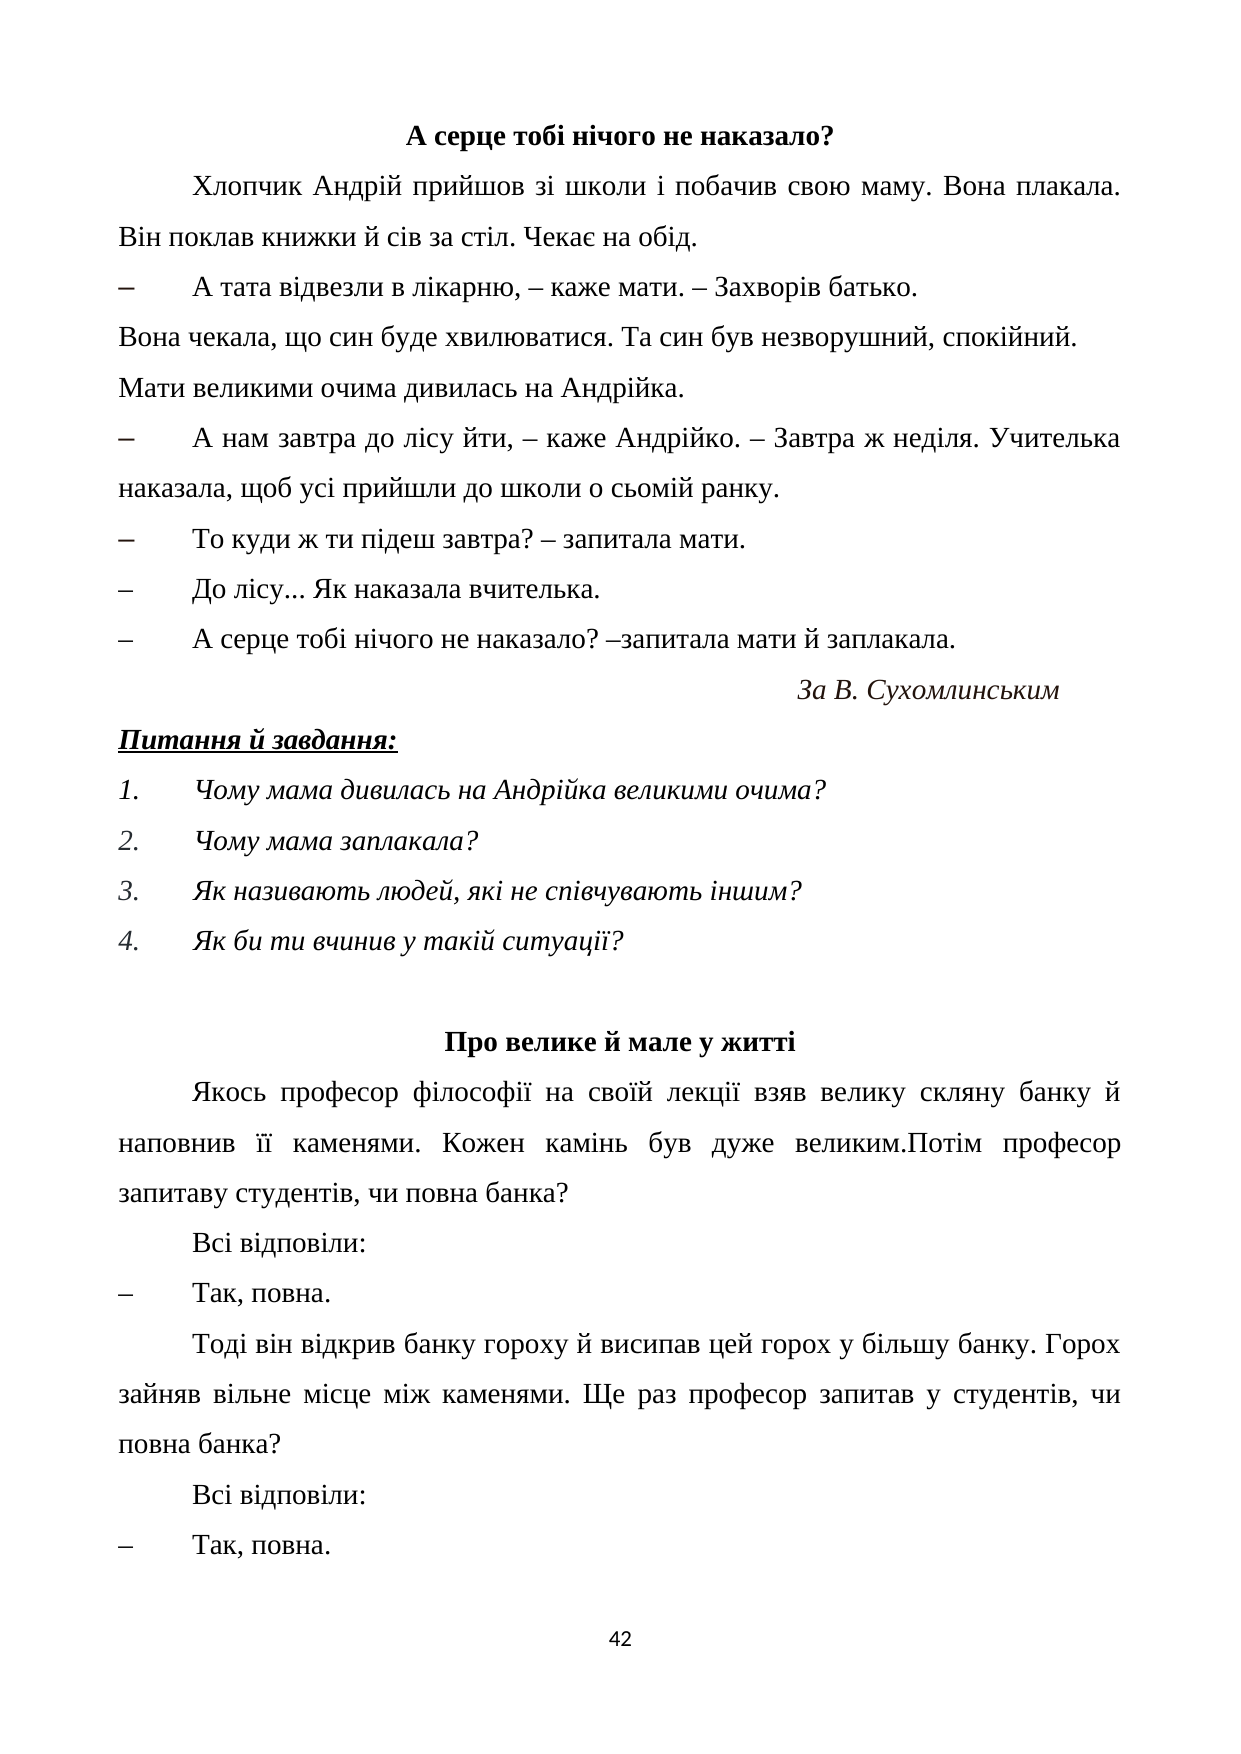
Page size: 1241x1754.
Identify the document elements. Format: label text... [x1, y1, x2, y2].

list Так, повна. [118, 1527, 1122, 1561]
text Тоді він відкрив банку гороху й висипав цей горох у більшу банку. Горох зайняв вільне місце між каменями. Ще раз професор запитав у студентів, чи повна банка? [118, 1326, 1122, 1460]
text За В. Сухомлинським [597, 672, 1122, 705]
list То куди ж ти підеш завтра? – запитала мати. [118, 521, 1122, 554]
text Всі відповіли: [118, 1477, 1122, 1510]
list Як називають людей, які не співчувають іншим? [118, 873, 1122, 907]
text Про велике й мале у житті [118, 1024, 1122, 1058]
text Питання й завдання: [118, 722, 1122, 756]
list А серце тобі нічого не наказало? –запитала мати й заплакала. [118, 622, 1122, 655]
text А серце тобі нічого не наказало? [118, 118, 1122, 152]
list А нам завтра до лісу йти, – каже Андрійко. – Завтра ж неділя. Учителька наказала, щоб усі прийшли до школи о сьомій ранку. [118, 420, 1122, 504]
text Мати великими очима дивилась на Андрійка. [118, 370, 1122, 403]
list Так, повна. [118, 1276, 1122, 1309]
list Чому мама заплакала? [118, 823, 1122, 856]
list До лісу... Як наказала вчителька. [118, 571, 1122, 605]
list Чому мама дивилась на Андрійка великими очима? [118, 772, 1122, 806]
text Якось професор філософії на своїй лекції взяв велику скляну банку й наповнив її каменями. Кожен камінь був дуже великим.Потім професор запитаву студентів, чи повна банка? [118, 1074, 1122, 1208]
list Як би ти вчинив у такій ситуації? [118, 923, 1122, 957]
text Хлопчик Андрій прийшов зі школи і побачив свою маму. Вона плакала. Він поклав книжки й сів за стіл. Чекає на обід. [118, 168, 1122, 252]
text Вона чекала, що син буде хвилюватися. Та син був незворушний, спокійний. [118, 319, 1122, 353]
text Всі відповіли: [118, 1225, 1122, 1259]
list А тата відвезли в лікарню, – каже мати. – Захворів батько. [118, 269, 1122, 303]
